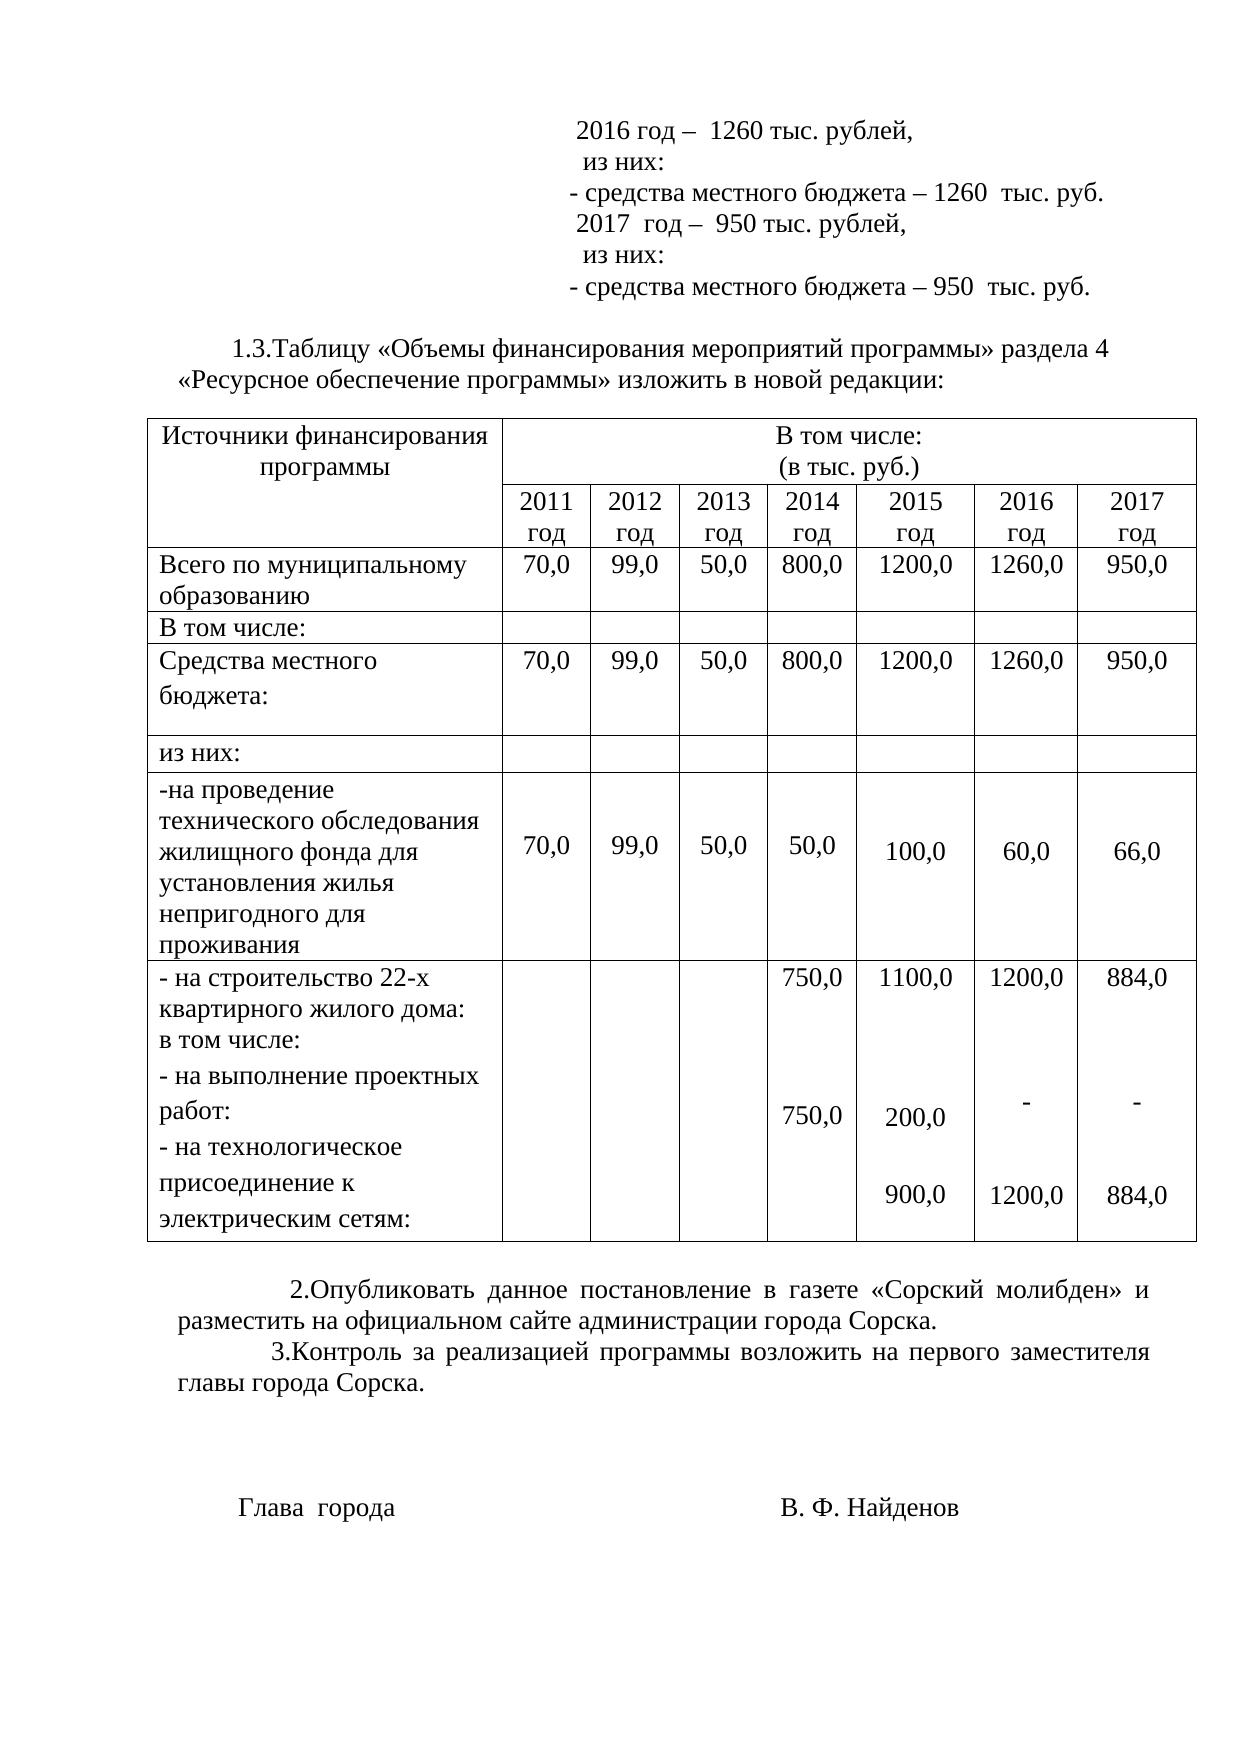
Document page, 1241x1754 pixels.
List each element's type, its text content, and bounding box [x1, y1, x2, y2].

table_cell - на строительство 22-х квартирного жилого дома: в том числе: - на выполнение проектных работ: - на технологическое присоединение к электрическим сетям: [148, 961, 502, 1241]
table_cell [1078, 612, 1196, 643]
table_cell 50,0 [680, 548, 767, 611]
text Глава города В. Ф. Найденов [177, 1491, 1152, 1522]
table_cell 1200,0 - 1200,0 [975, 961, 1077, 1241]
table_cell [503, 961, 590, 1241]
table_cell [503, 612, 590, 643]
table_cell Средства местного бюджета: [148, 644, 502, 735]
table_cell Всего по муниципальному образованию [148, 548, 502, 611]
table_cell 800,0 [768, 548, 856, 611]
text 2.Опубликовать данное постановление в газете «Сорский молибден» и разместить на официальном сайте администрации города Сорска. [177, 1273, 1152, 1335]
table_cell [857, 612, 974, 643]
table_cell 50,0 [768, 773, 856, 960]
table_cell 2013 год [680, 485, 767, 547]
table_cell 1200,0 [857, 644, 974, 735]
table_cell [1078, 736, 1196, 772]
table_cell 2015 год [857, 485, 974, 547]
table_cell 950,0 [1078, 548, 1196, 611]
table_cell [591, 736, 679, 772]
table_cell 70,0 [503, 773, 590, 960]
table_cell [857, 736, 974, 772]
table_cell 99,0 [591, 773, 679, 960]
table_cell 66,0 [1078, 773, 1196, 960]
text 2016 год – 1260 тыс. рублей, [177, 114, 1152, 145]
table_cell 70,0 [503, 548, 590, 611]
table_cell [768, 612, 856, 643]
table_cell [975, 612, 1077, 643]
text 3.Контроль за реализацией программы возложить на первого заместителя главы города Сорска. [177, 1335, 1152, 1398]
table_cell из них: [148, 736, 502, 772]
table_cell 1260,0 [975, 548, 1077, 611]
table_cell 884,0 - 884,0 [1078, 961, 1196, 1241]
table_cell [680, 612, 767, 643]
table_cell 50,0 [680, 644, 767, 735]
table_cell 2014 год [768, 485, 856, 547]
text из них: [177, 238, 1152, 270]
table_cell 2016 год [975, 485, 1077, 547]
text из них: [177, 145, 1152, 176]
table_cell [680, 961, 767, 1241]
table_cell В том числе: [148, 612, 502, 643]
table_cell 2012 год [591, 485, 679, 547]
text - средства местного бюджета – 1260 тыс. руб. [177, 176, 1152, 207]
table_header В том числе: (в тыс. руб.) [503, 419, 1196, 484]
text 1.3.Таблицу «Объемы финансирования мероприятий программы» раздела 4 «Ресурсное обеспечение программы» изложить в новой редакции: [177, 332, 1152, 394]
table_cell [768, 736, 856, 772]
table_cell [680, 736, 767, 772]
table_cell [975, 736, 1077, 772]
table_cell 1100,0 200,0 900,0 [857, 961, 974, 1241]
table_cell 2017 год [1078, 485, 1196, 547]
table_cell 1260,0 [975, 644, 1077, 735]
text 2017 год – 950 тыс. рублей, [177, 207, 1152, 238]
table_cell 750,0 750,0 [768, 961, 856, 1241]
table_cell 950,0 [1078, 644, 1196, 735]
table_cell 1200,0 [857, 548, 974, 611]
table_cell 800,0 [768, 644, 856, 735]
table_cell -на проведение технического обследования жилищного фонда для установления жилья непригодного для проживания [148, 773, 502, 960]
table_cell 60,0 [975, 773, 1077, 960]
table_cell 99,0 [591, 644, 679, 735]
table_cell 2011 год [503, 485, 590, 547]
table_cell 100,0 [857, 773, 974, 960]
table_cell [503, 736, 590, 772]
table_cell 50,0 [680, 773, 767, 960]
table_cell 99,0 [591, 548, 679, 611]
table_cell [591, 961, 679, 1241]
table_cell [591, 612, 679, 643]
table_header Источники финансирования программы [148, 419, 502, 547]
text - средства местного бюджета – 950 тыс. руб. [177, 270, 1152, 301]
table_cell 70,0 [503, 644, 590, 735]
